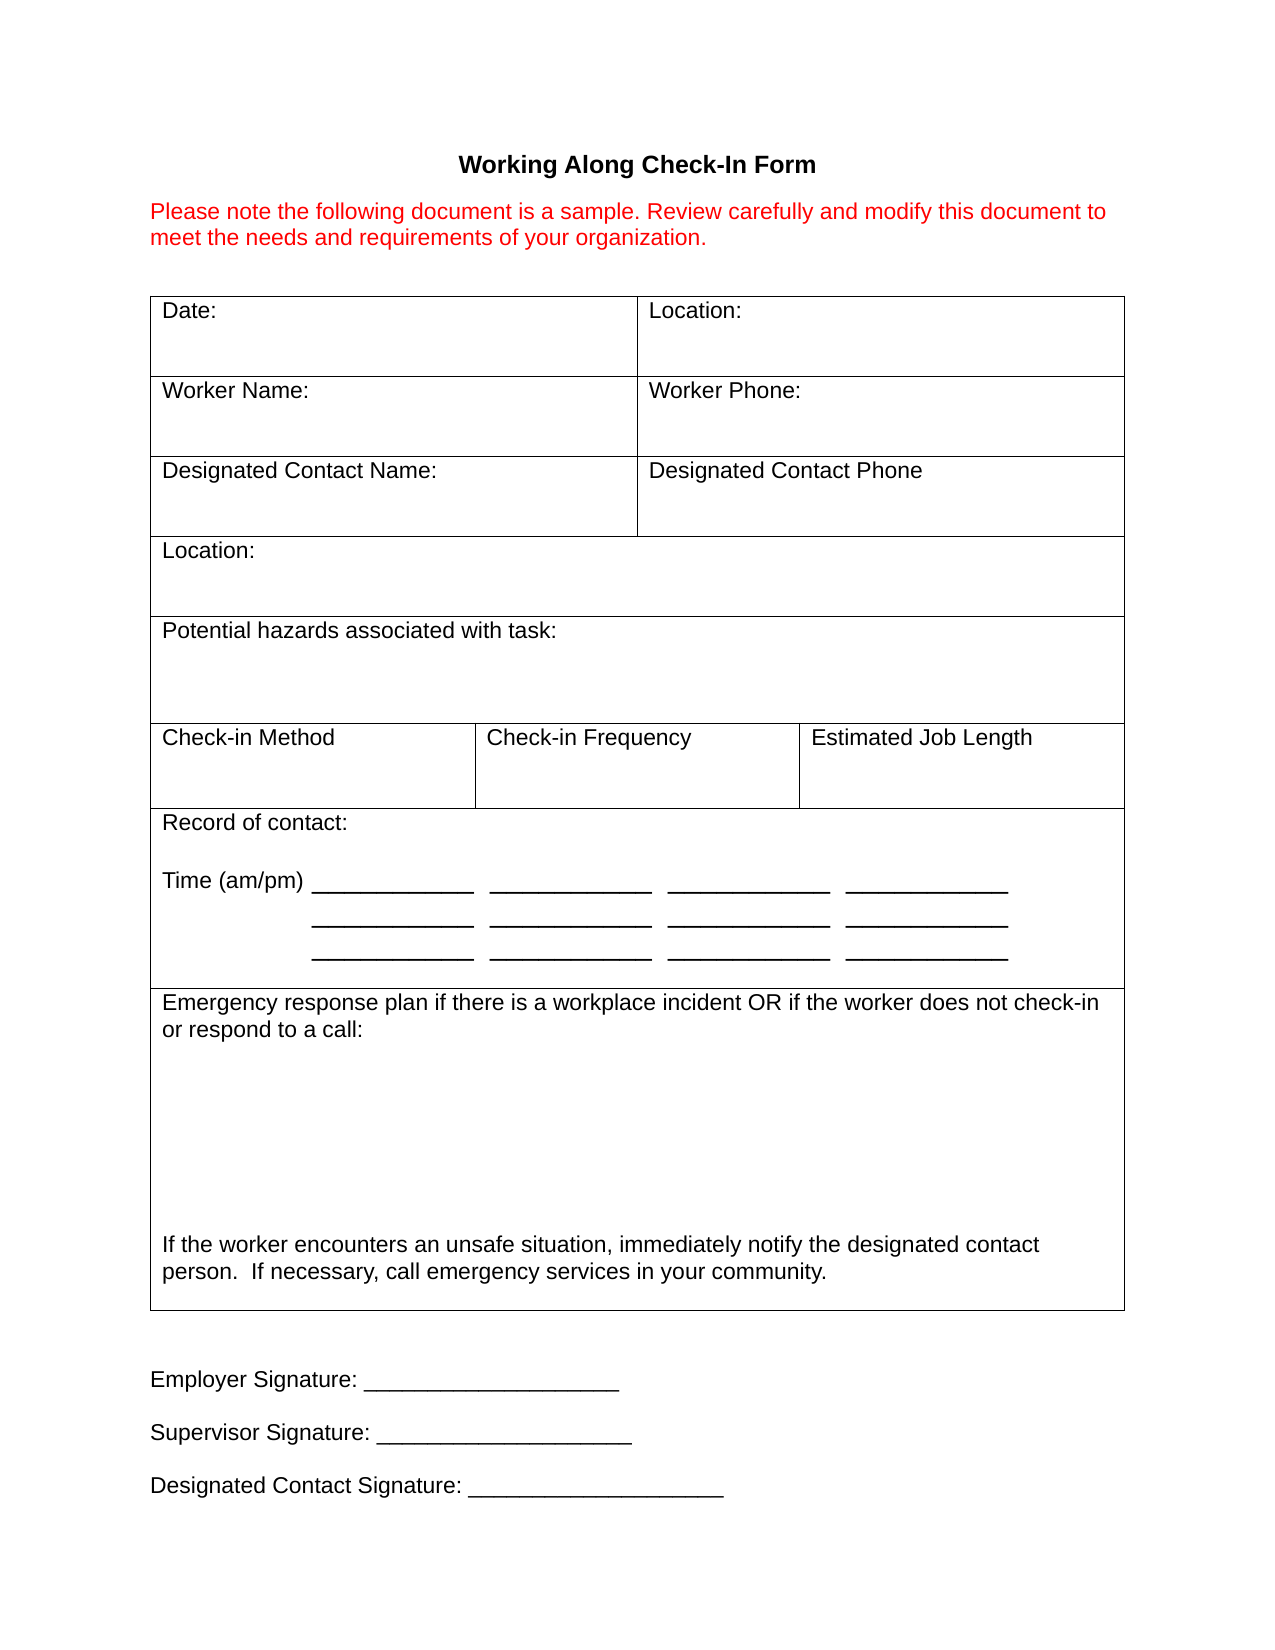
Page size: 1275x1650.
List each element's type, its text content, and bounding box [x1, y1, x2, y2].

table_cell Potential hazards associated with task: [151, 617, 1124, 722]
text Please note the following document is a sample. Review carefully and modify this document to meet the needs and requirements of your organization. [150, 198, 1125, 250]
table_header Location: [638, 297, 1124, 376]
table_cell Check-in Frequency [476, 724, 799, 807]
text Working Along Check-In Form [150, 150, 1125, 179]
text Designated Contact Signature: ____________________ [150, 1472, 1125, 1498]
text Employer Signature: ____________________ [150, 1366, 1125, 1392]
table_cell Record of contact: Time (am/pm) __________ __________ __________ __________ __________ __________ __________ __________ __________ __________ __________ __________ [151, 809, 1124, 988]
table_cell Estimated Job Length [800, 724, 1124, 807]
table_cell Location: [151, 537, 1124, 616]
table_cell Worker Name: [151, 377, 637, 456]
text Supervisor Signature: ____________________ [150, 1419, 1125, 1445]
table_header Date: [151, 297, 637, 376]
table_cell Check-in Method [151, 724, 475, 807]
table_cell Designated Contact Name: [151, 457, 637, 536]
table_cell Emergency response plan if there is a workplace incident OR if the worker does not check-in or respond to a call: If the worker encounters an unsafe situation, immediately notify the designated contact person. If necessary, call emergency services in your community. [151, 989, 1124, 1310]
table_cell Worker Phone: [638, 377, 1124, 456]
table_cell Designated Contact Phone [638, 457, 1124, 536]
